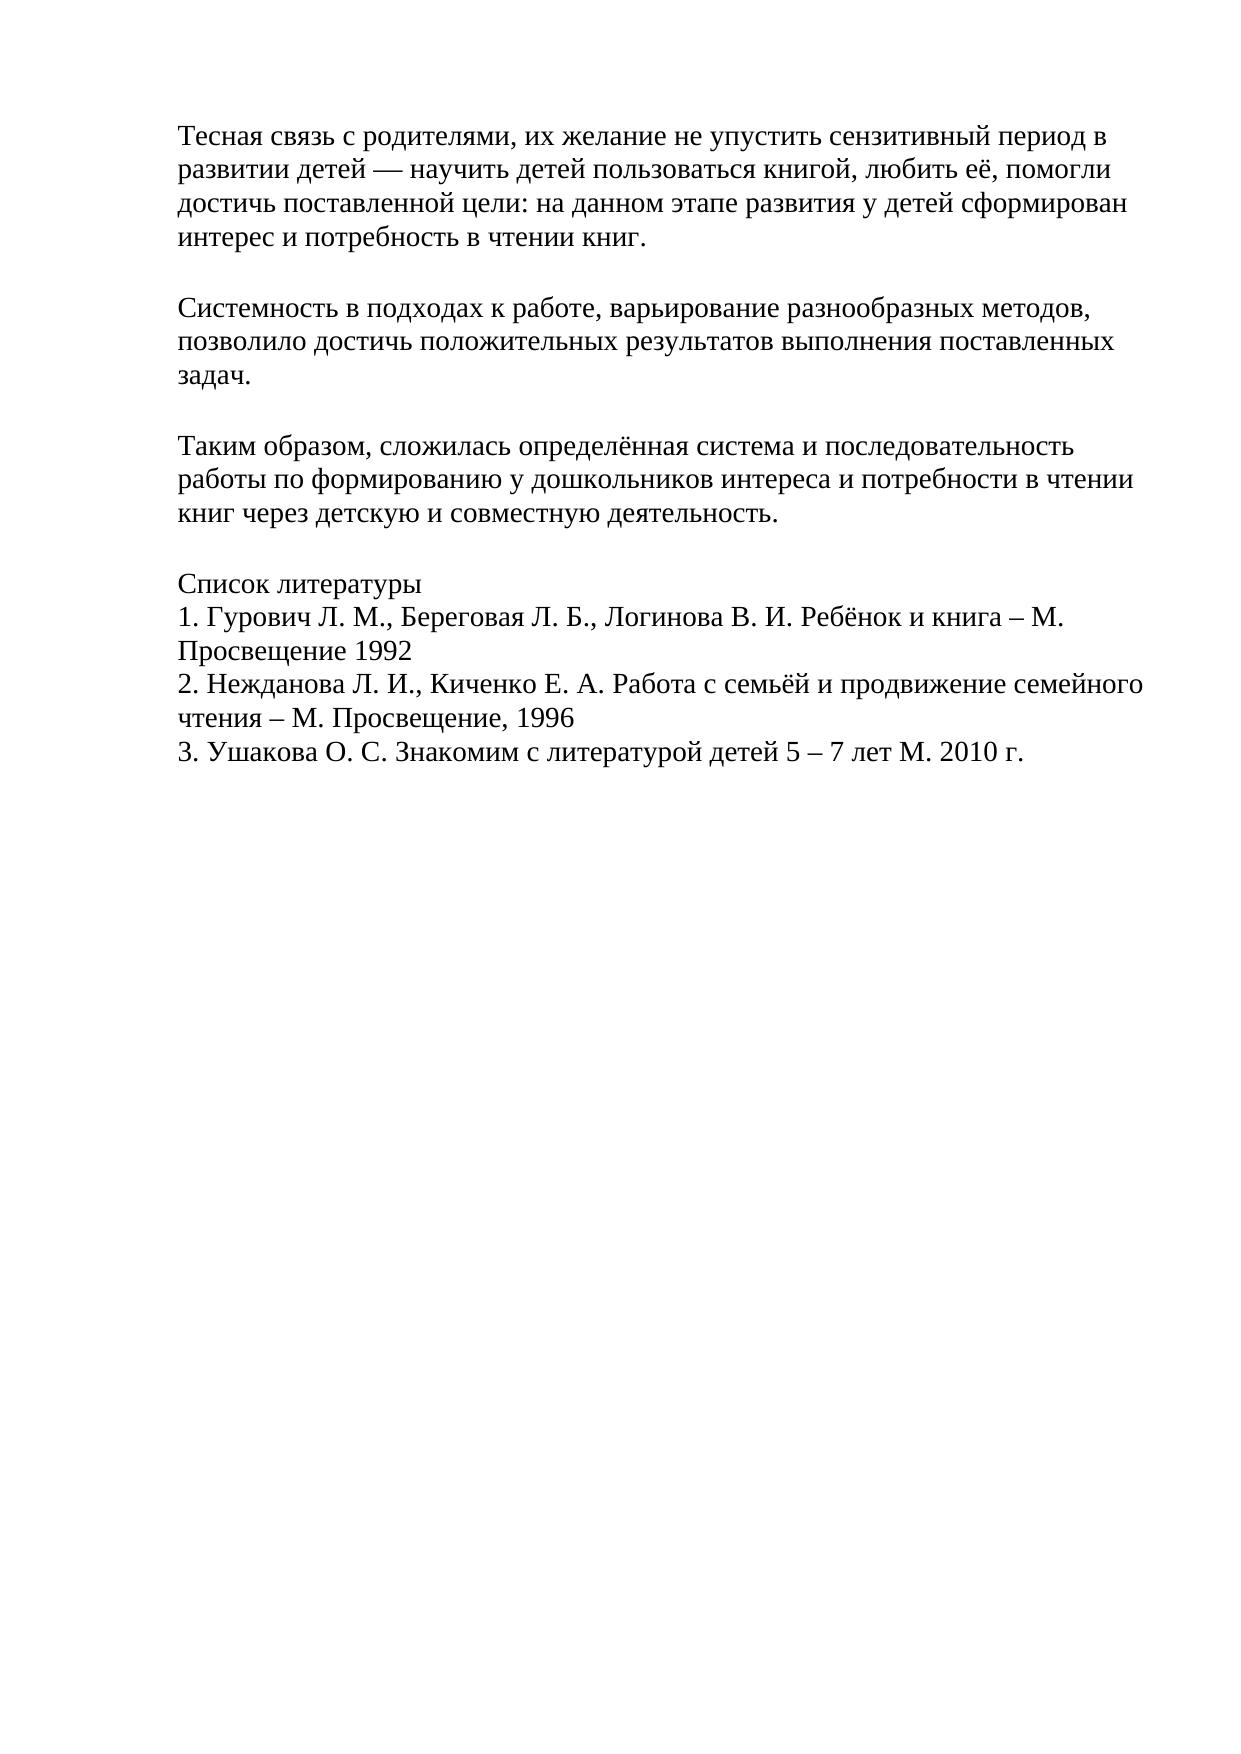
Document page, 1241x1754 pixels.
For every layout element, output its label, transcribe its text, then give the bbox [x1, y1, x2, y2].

text Тесная связь с родителями, их желание не упустить сензитивный период в развитии детей — научить детей пользоваться книгой, любить её, помогли достичь поставленной цели: на данном этапе развития у детей сформирован интерес и потребность в чтении книг. [177, 118, 1152, 252]
text Список литературы 1. Гурович Л. М., Береговая Л. Б., Логинова В. И. Ребёнок и книга – М. Просвещение 1992 2. Нежданова Л. И., Киченко Е. А. Работа с семьёй и продвижение семейного чтения – М. Просвещение, 1996 3. Ушакова О. С. Знакомим с литературой детей 5 – 7 лет М. 2010 г. [177, 566, 1152, 767]
text Таким образом, сложилась определённая система и последовательность работы по формированию у дошкольников интереса и потребности в чтении книг через детскую и совместную деятельность. [177, 428, 1152, 528]
text Системность в подходах к работе, варьирование разнообразных методов, позволило достичь положительных результатов выполнения поставленных задач. [177, 290, 1152, 390]
